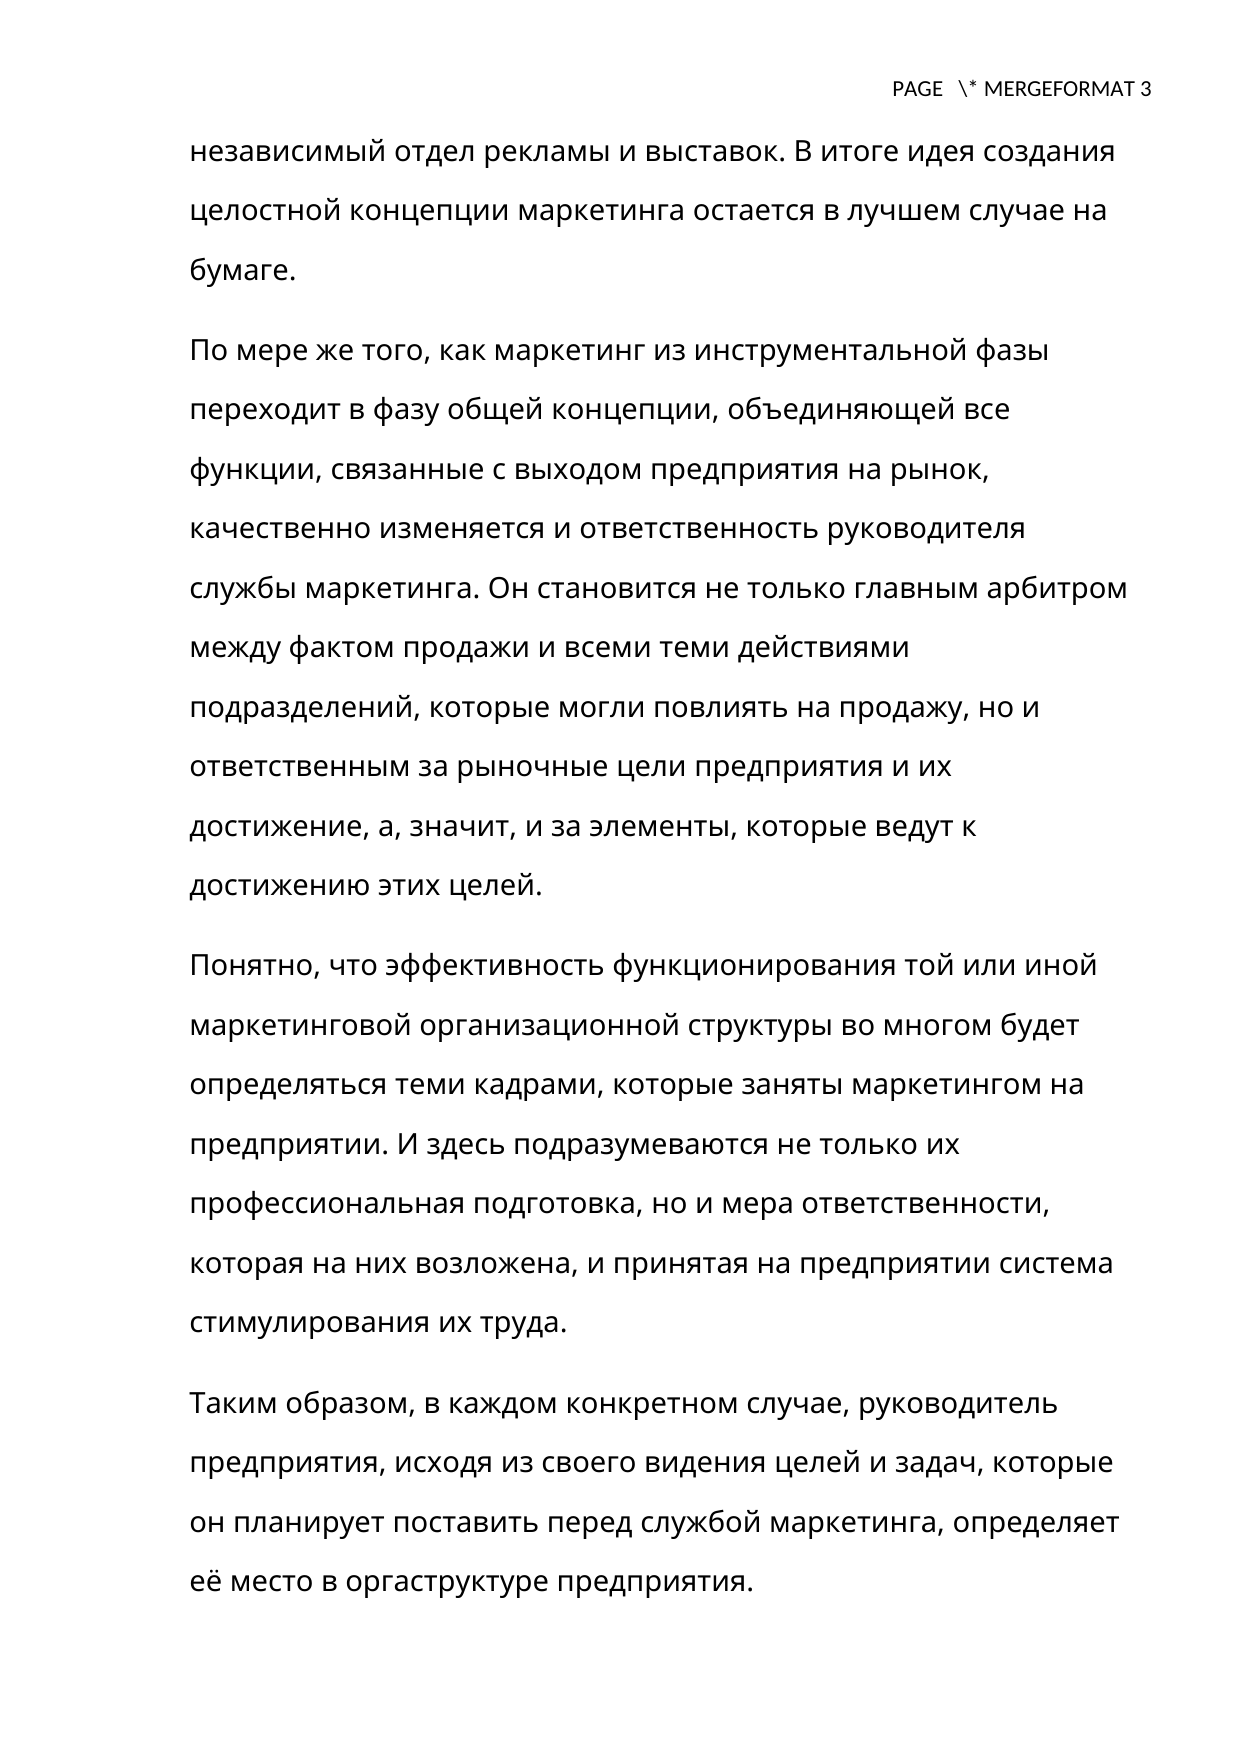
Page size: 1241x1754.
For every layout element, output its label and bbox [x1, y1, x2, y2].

table_header [189, 130, 1140, 1634]
